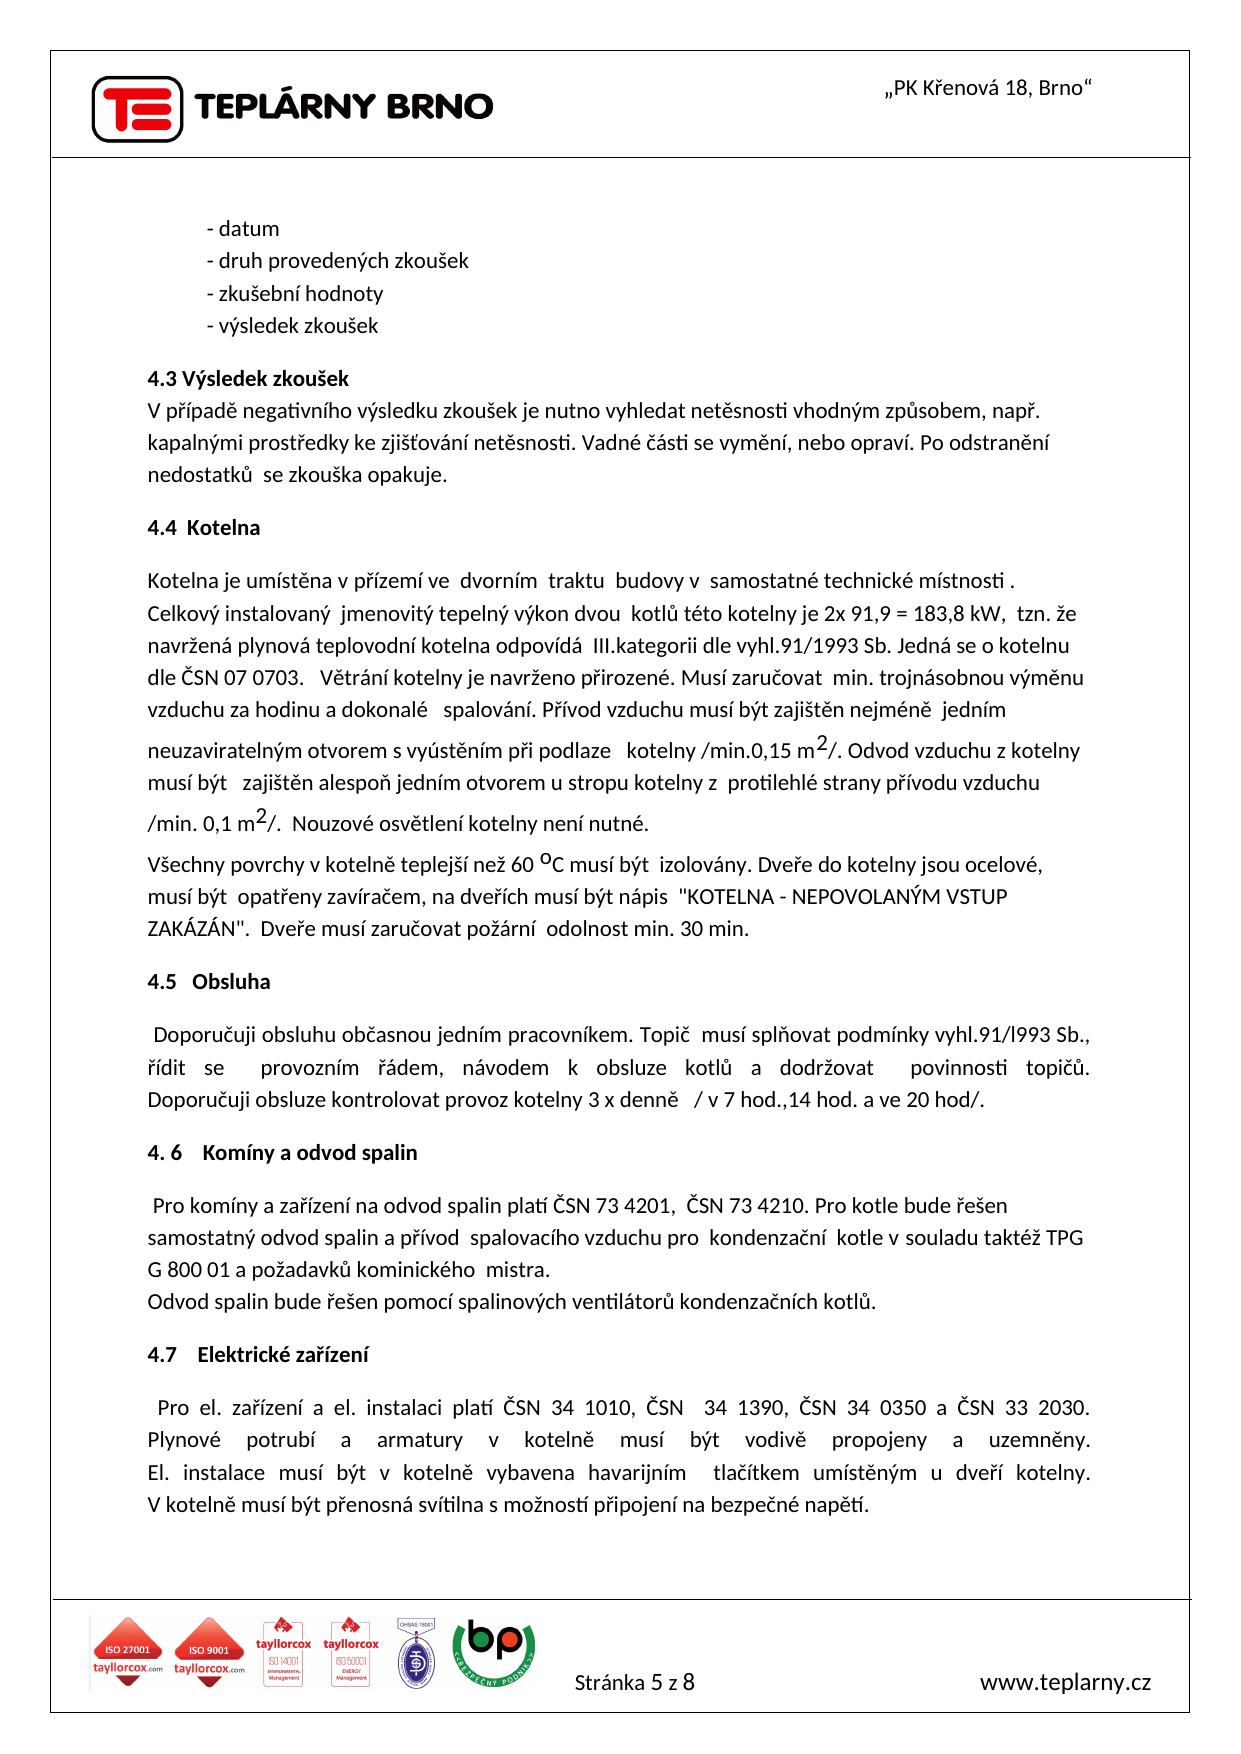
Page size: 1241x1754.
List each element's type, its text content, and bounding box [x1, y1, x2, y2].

text 4.5 Obsluha [147, 967, 1093, 995]
text Pro el. zařízení a el. instalaci platí ČSN 34 1010, ČSN 34 1390, ČSN 34 0350 a ČSN 33 2030. Plynové potrubí a armatury v kotelně musí být vodivě propojeny a uzemněny. El. instalace musí být v kotelně vybavena havarijním tlačítkem umístěným u dveří kotelny. V kotelně musí být přenosná svítilna s možností připojení na bezpečné napětí. [147, 1393, 1093, 1518]
text Kotelna je umístěna v přízemí ve dvorním traktu budovy v samostatné technické místnosti . Celkový instalovaný jmenovitý tepelný výkon dvou kotlů této kotelny je 2x 91,9 = 183,8 kW, tzn. že navržená plynová teplovodní kotelna odpovídá III.kategorii dle vyhl.91/1993 Sb. Jedná se o kotelnu dle ČSN 07 0703. Větrání kotelny je navrženo přirozené. Musí zaručovat min. trojnásobnou výměnu vzduchu za hodinu a dokonalé spalování. Přívod vzduchu musí být zajištěn nejméně jedním neuzaviratelným otvorem s vyústěním při podlaze kotelny /min.0,15 m2/. Odvod vzduchu z kotelny musí být zajištěn alespoň jedním otvorem u stropu kotelny z protilehlé strany přívodu vzduchu /min. 0,1 m2/. Nouzové osvětlení kotelny není nutné. Všechny povrchy v kotelně teplejší než 60 oC musí být izolovány. Dveře do kotelny jsou ocelové, musí být opatřeny zavíračem, na dveřích musí být nápis "KOTELNA - NEPOVOLANÝM VSTUP ZAKÁZÁN". Dveře musí zaručovat požární odolnost min. 30 min. [147, 567, 1093, 942]
subtitle 4.3 Výsledek zkoušek [147, 364, 1093, 392]
text Pro komíny a zařízení na odvod spalin platí ČSN 73 4201, ČSN 73 4210. Pro kotle bude řešen samostatný odvod spalin a přívod spalovacího vzduchu pro kondenzační kotle v souladu taktéž TPG G 800 01 a požadavků kominického mistra. Odvod spalin bude řešen pomocí spalinových ventilátorů kondenzačních kotlů. [147, 1191, 1093, 1315]
text - druh provedených zkoušek [207, 247, 1093, 274]
text Doporučuji obsluhu občasnou jedním pracovníkem. Topič musí splňovat podmínky vyhl.91/l993 Sb., řídit se provozním řádem, návodem k obsluze kotlů a dodržovat povinnosti topičů. Doporučuji obsluze kontrolovat provoz kotelny 3 x denně / v 7 hod.,14 hod. a ve 20 hod/. [147, 1020, 1093, 1113]
text - datum [207, 214, 1093, 242]
text 4.7 Elektrické zařízení [147, 1340, 1093, 1368]
text V případě negativního výsledku zkoušek je nutno vyhledat netěsnosti vhodným způsobem, např. kapalnými prostředky ke zjišťování netěsnosti. Vadné části se vymění, nebo opraví. Po odstranění nedostatků se zkouška opakuje. [147, 396, 1093, 488]
text 4.4 Kotelna [147, 513, 1093, 542]
picture [89, 73, 497, 145]
text - výsledek zkoušek [207, 311, 1093, 339]
text - zkušební hodnoty [207, 279, 1093, 307]
text 4. 6 Komíny a odvod spalin [147, 1138, 1093, 1166]
